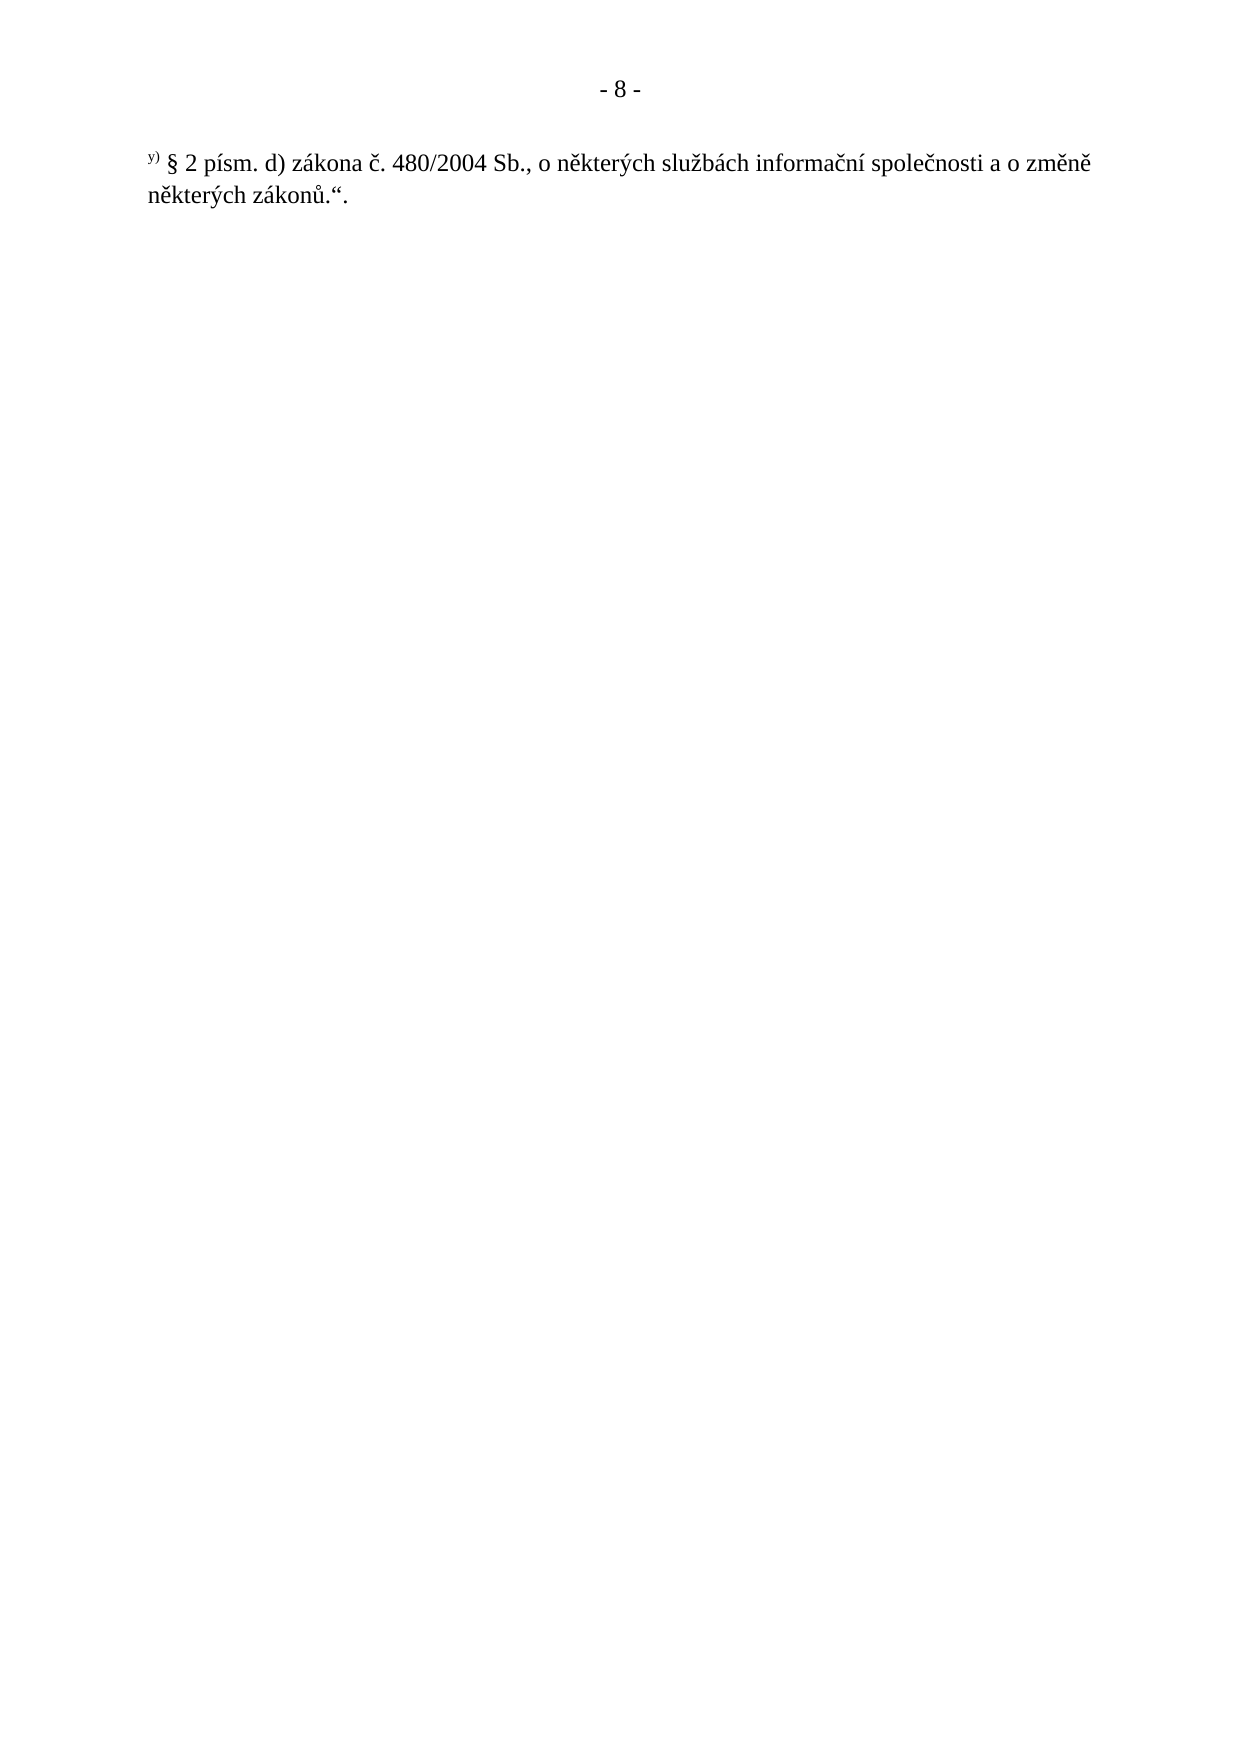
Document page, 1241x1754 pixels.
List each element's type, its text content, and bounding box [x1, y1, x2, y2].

text y) § 2 písm. d) zákona č. 480/2004 Sb., o některých službách informační společnosti a o změně některých zákonů.“. [148, 148, 1093, 209]
